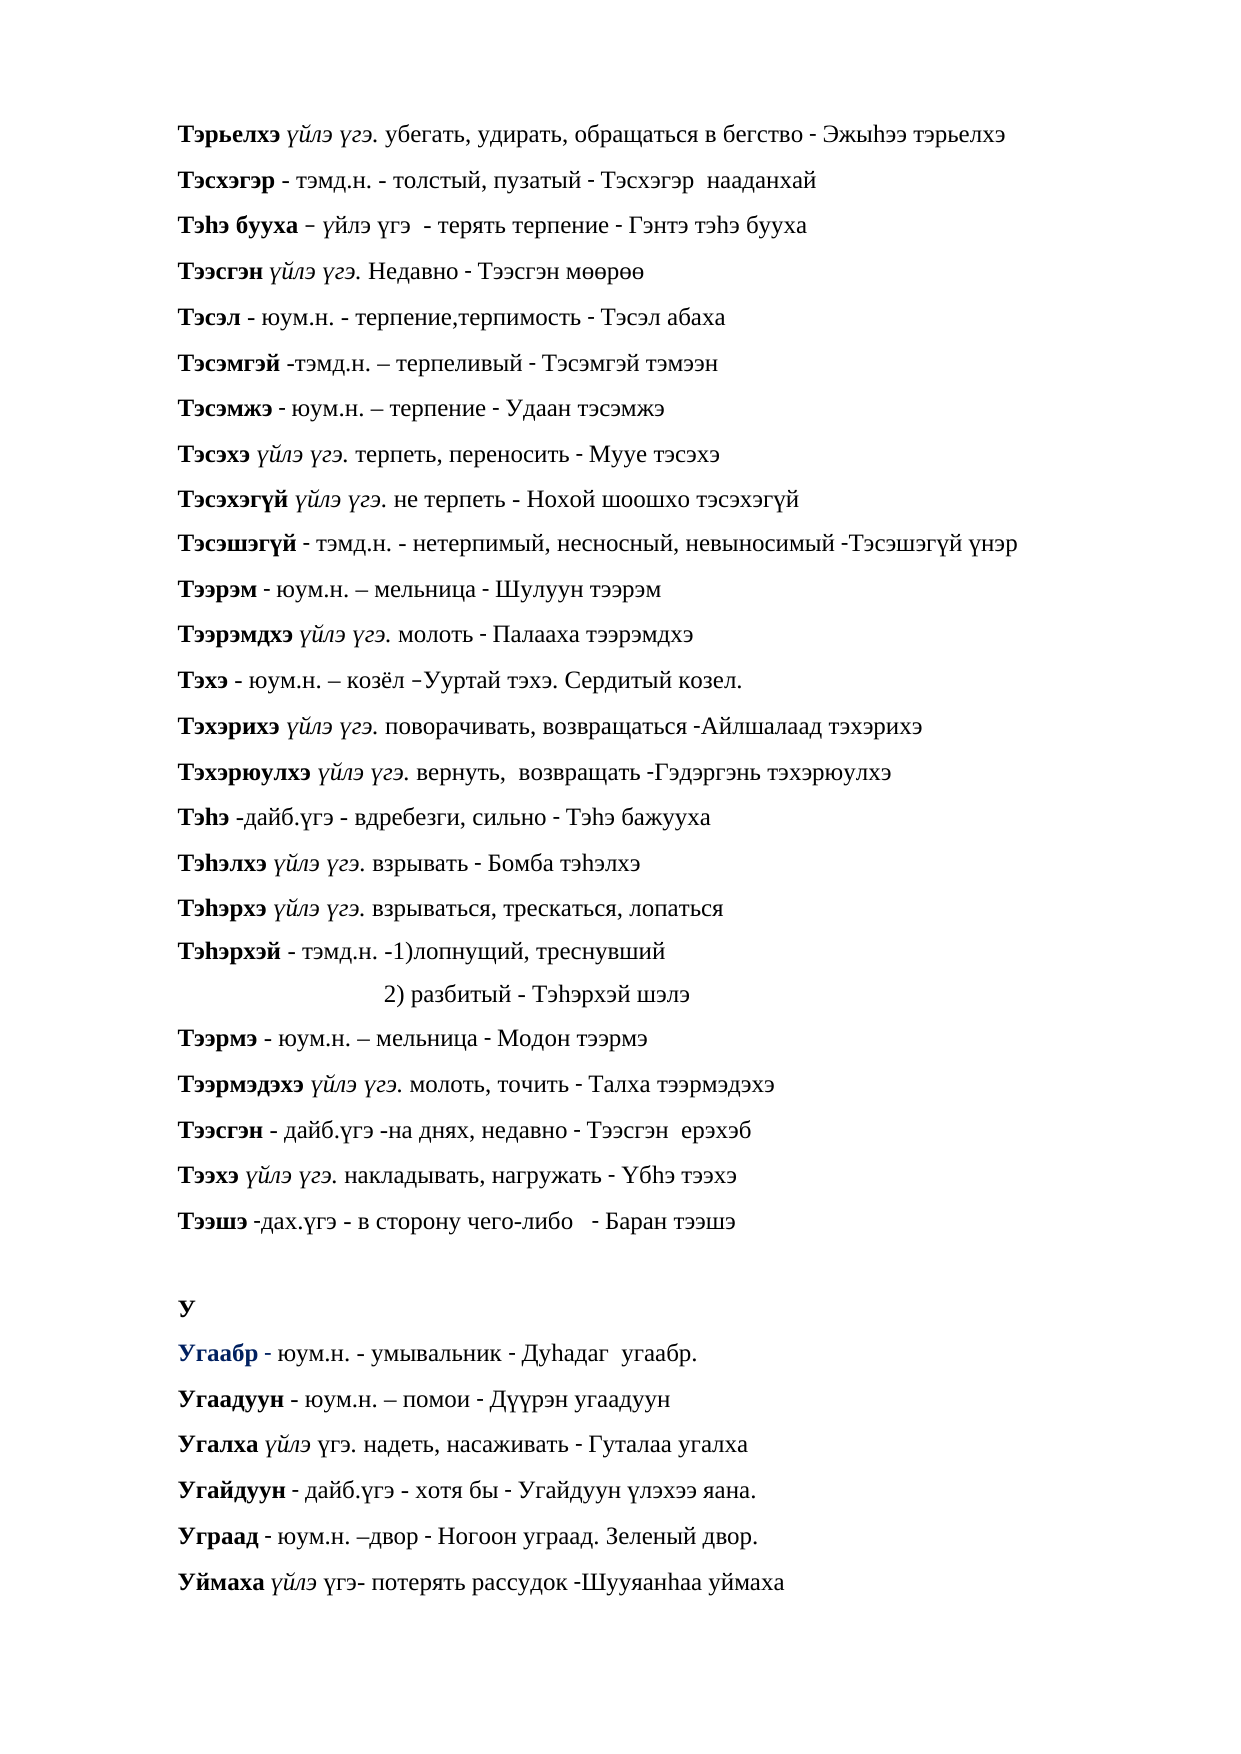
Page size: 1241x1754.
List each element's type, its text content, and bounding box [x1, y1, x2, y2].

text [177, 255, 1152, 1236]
text Тэһэ бууха – үйлэ үгэ - терять терпение - Гэнтэ тэhэ бууха [177, 209, 1152, 240]
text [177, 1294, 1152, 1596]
text Тэрьелхэ үйлэ үгэ. убегать, удирать, обращаться в бегство - Эжыhээ тэрьелхэ [177, 118, 1152, 149]
text Тэсхэгэр - тэмд.н. - толстый, пузатый - Тэсхэгэр нааданхай [177, 164, 1152, 194]
